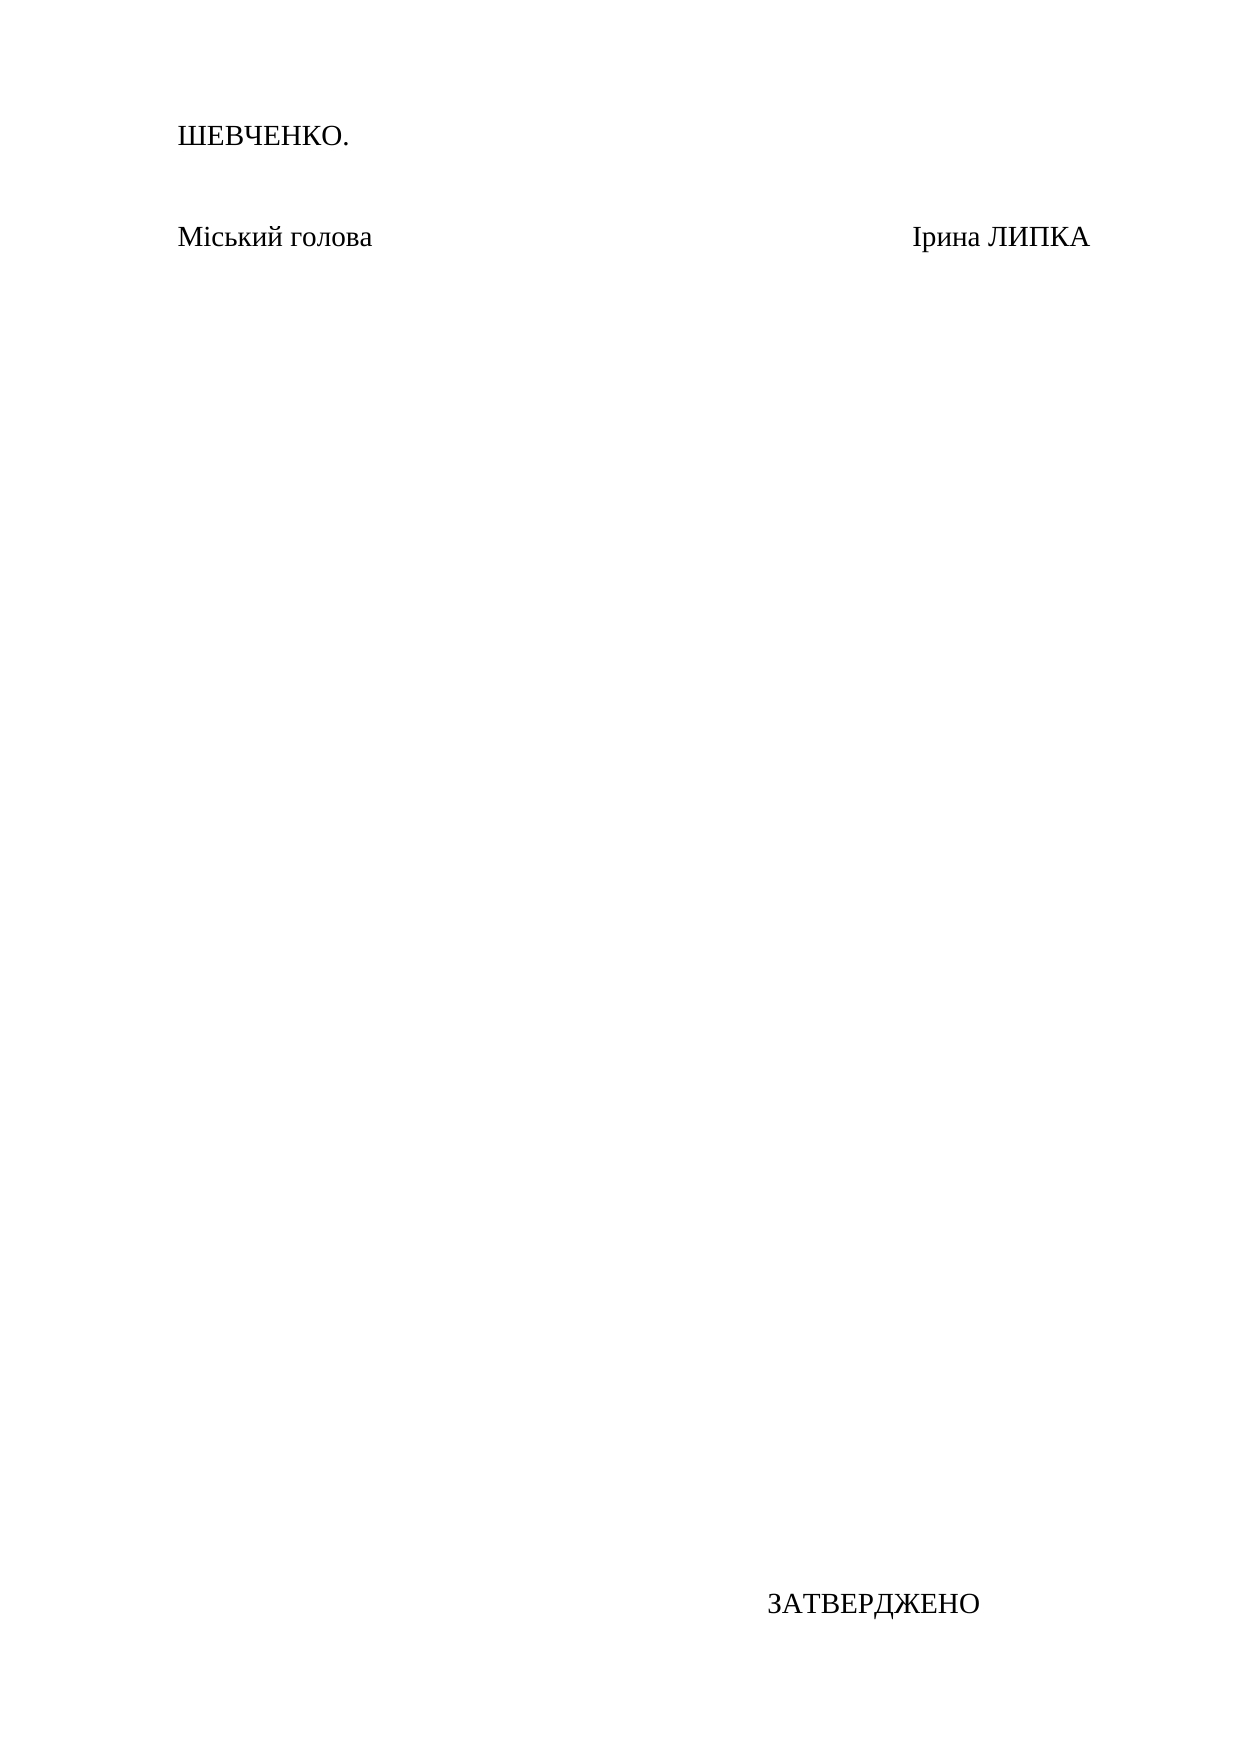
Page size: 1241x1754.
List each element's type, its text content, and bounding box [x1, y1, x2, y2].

text ЗАТВЕРДЖЕНО [891, 1594, 1152, 1619]
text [177, 118, 1152, 152]
text Міський голова Ірина ЛИПКА [177, 219, 1152, 252]
text ЗАТВЕРДЖЕНО [177, 1594, 881, 1619]
